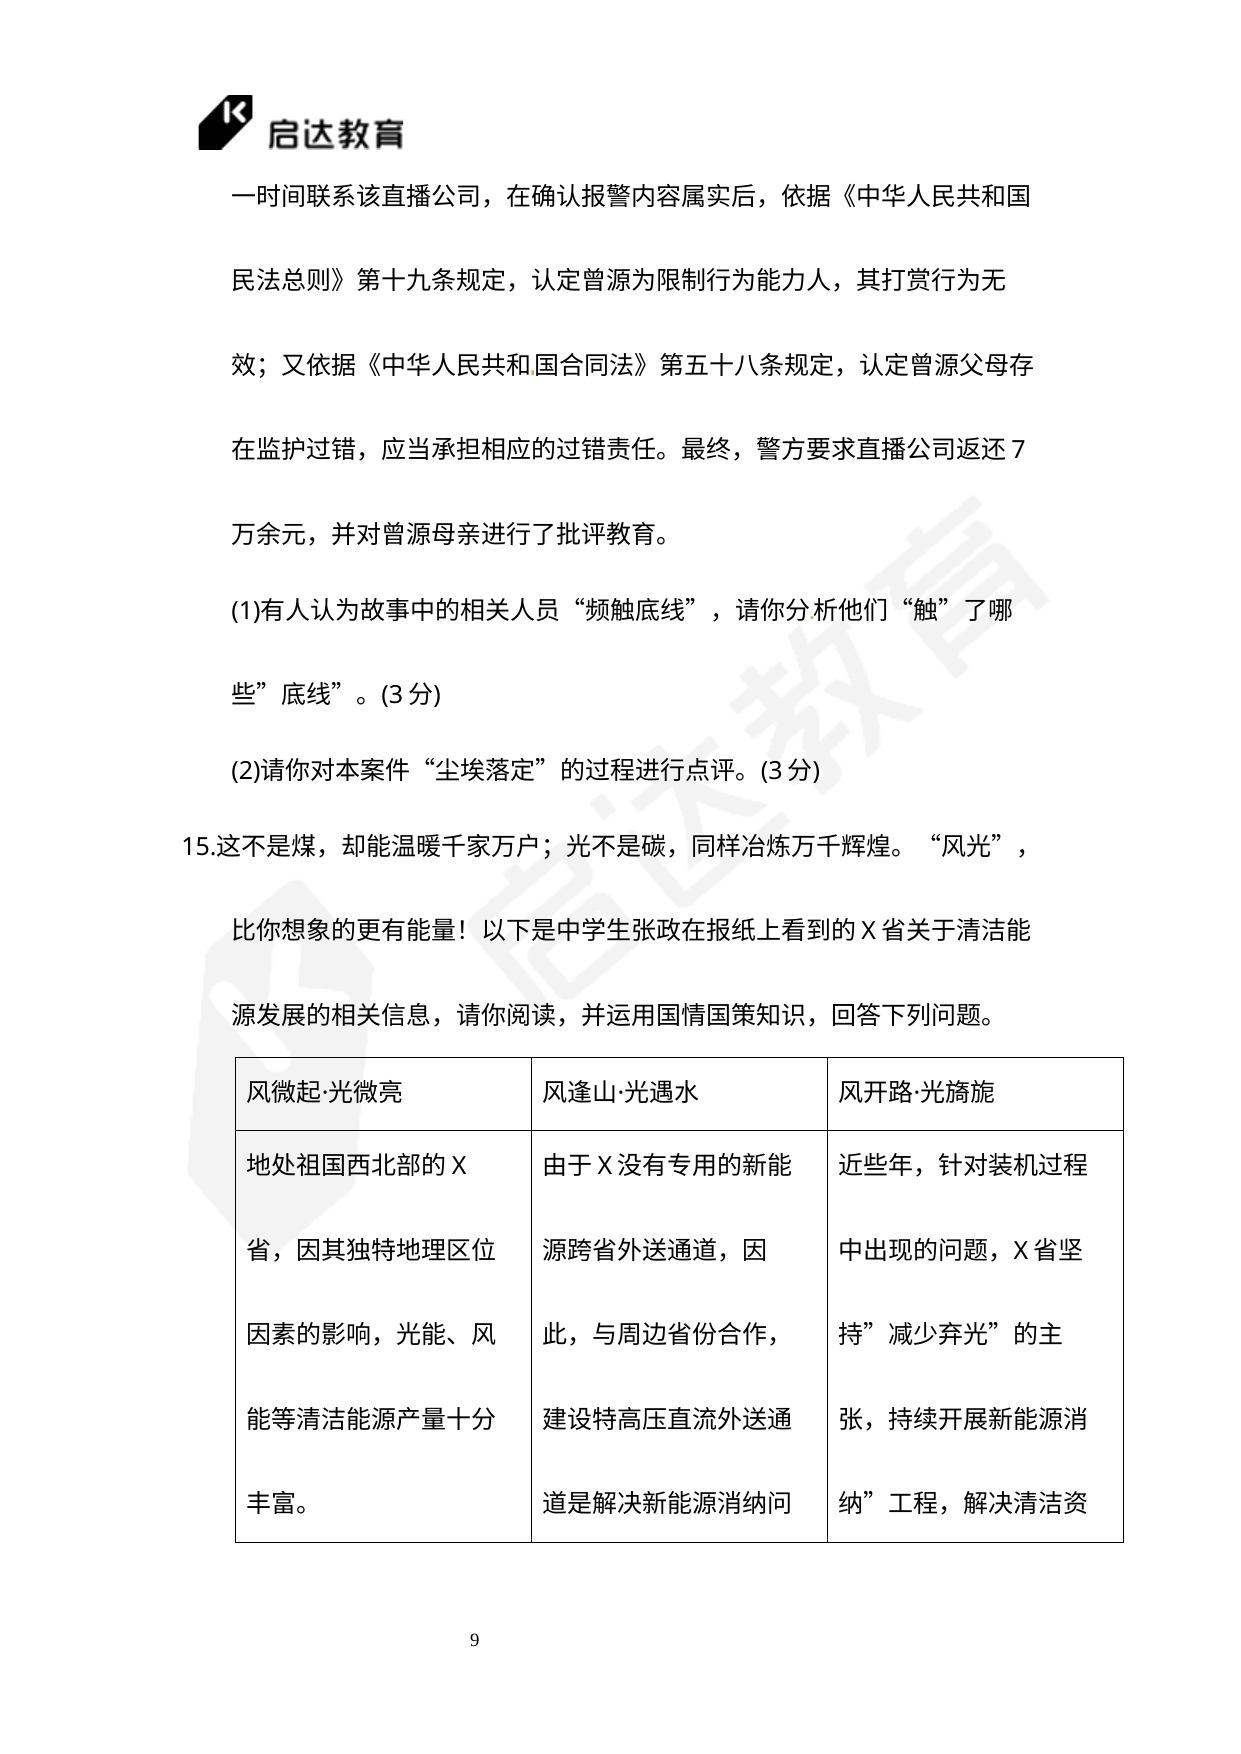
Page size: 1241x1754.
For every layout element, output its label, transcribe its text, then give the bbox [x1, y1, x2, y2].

table_cell 近些年，针对装机过程中出现的问题，X省坚持”减少弃光”的主张，持续开展新能源消纳”工程，解决清洁资源外送瓶颈……同时，X省开创性地帮扶与带动装机省区实现多能源协同发电控制。 2017 年,X省取得断能源弃电率降至5.45%、清洁能源消的比重达70% 的惊人成就。 [828, 1131, 1123, 1542]
text (1)有人认为故事中的相关人员“频触底线”，请你分析他们“触”了哪些”底线”。(3分) [231, 576, 1053, 725]
table_cell 由于X没有专用的新能源跨省外送通道，因此，与周边省份合作，建设特高压直流外送通道是解决新能源消纳问题的关键。但由于地区间发展差异大，供电方式参差不齐，不能为该省建设特高压直流外送通道提供条件，所以通道建设在省外装机过程中遭遇了水土不服、难以为继的尴尬境地。 [532, 1131, 827, 1542]
table_header 风开路·光旖旎 [828, 1058, 1123, 1130]
table_cell 地处祖国西北部的X省，因其独特地理区位因素的影响，光能、风能等清洁能源产量十分丰富。 然而，随着光能、风能发电装置装机量的不断加大，X省内电量市场供大于求，消纳问题实出。电力资源外送，迫在眉睫! [236, 1131, 531, 1542]
text (2)请你对本案件“尘埃落定”的过程进行点评。(3分) [231, 736, 1053, 801]
picture [198, 95, 404, 150]
table_header 风逢山·光遇水 [532, 1058, 827, 1130]
table_header 风微起·光微亮 [236, 1058, 531, 1130]
text 15.这不是煤，却能温暖千家万户；光不是碳，同样冶炼万千辉煌。“风光”，比你想象的更有能量！以下是中学生张政在报纸上看到的X省关于清洁能源发展的相关信息，请你阅读，并运用国情国策知识，回答下列问题。 [181, 812, 1053, 1046]
